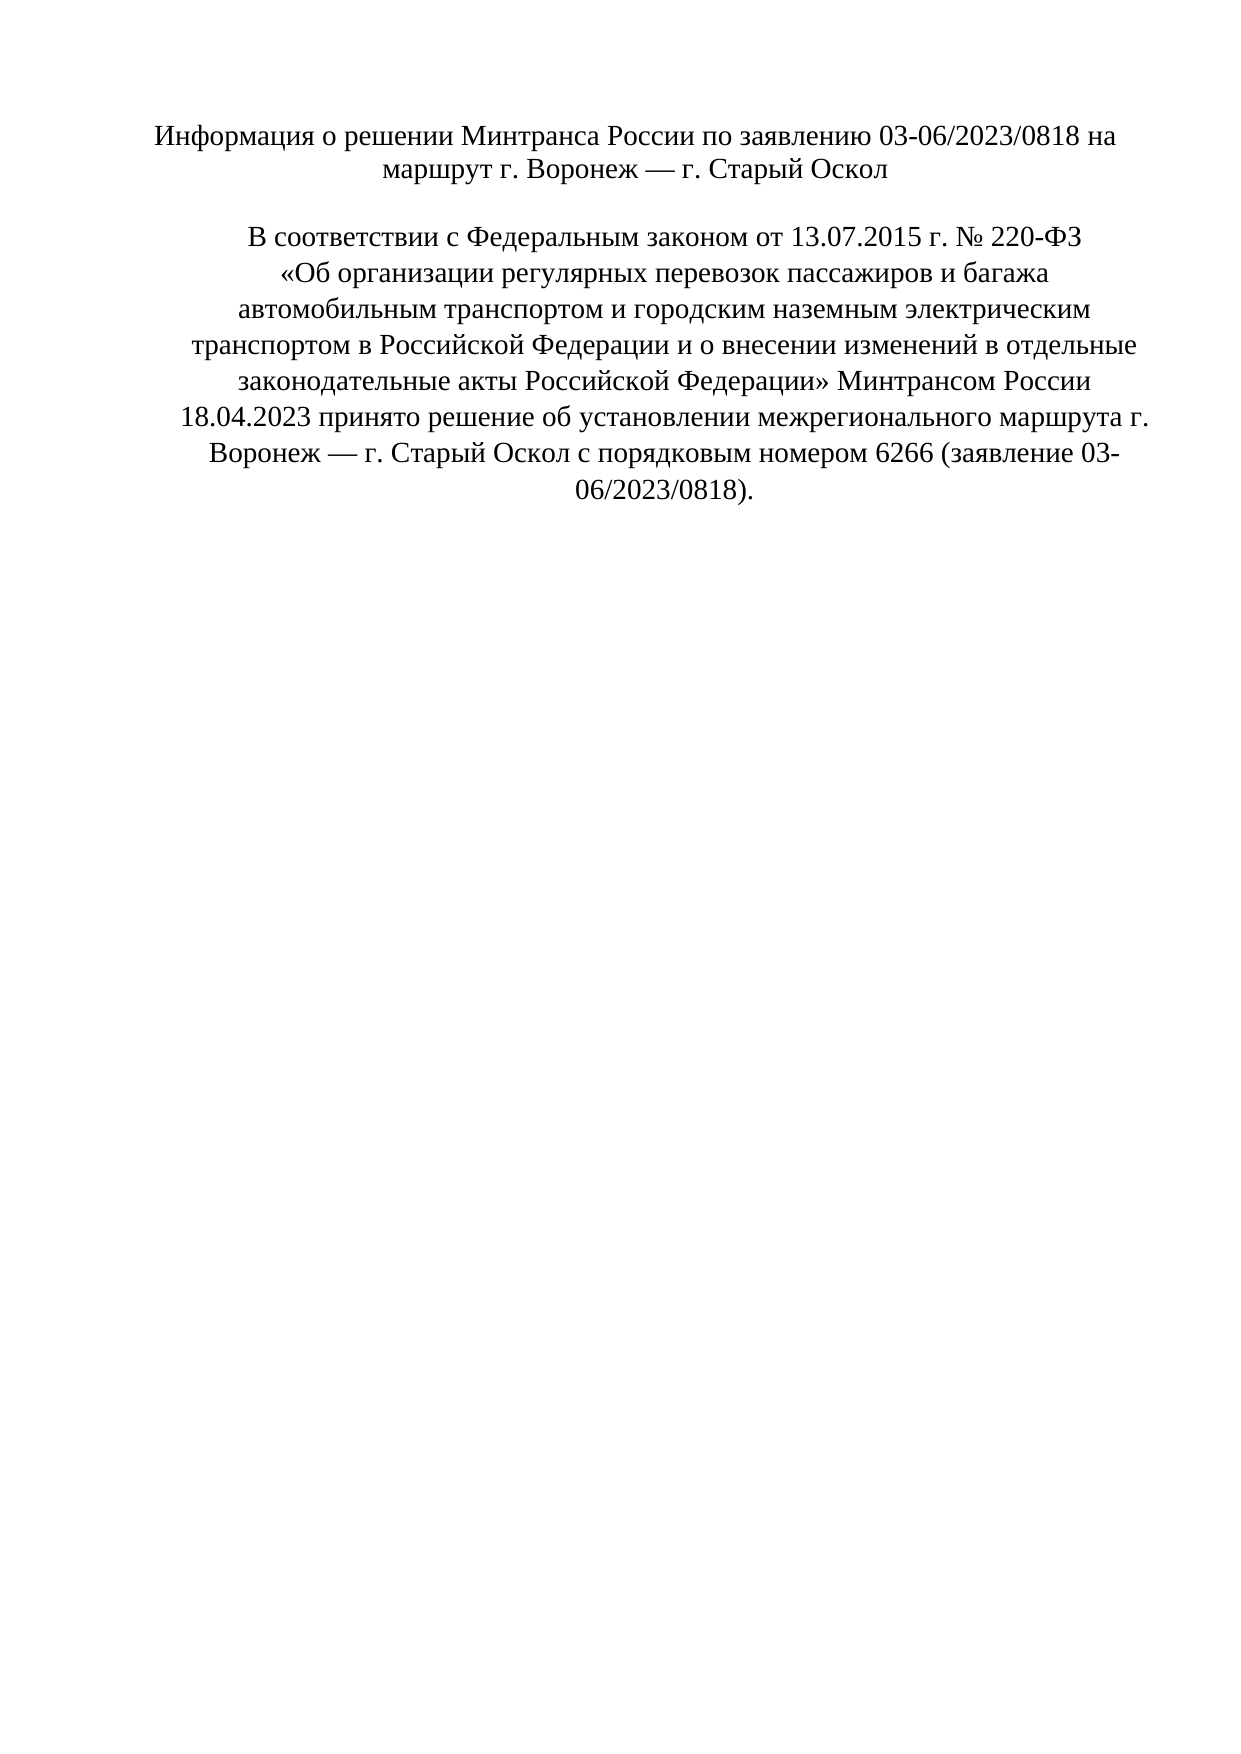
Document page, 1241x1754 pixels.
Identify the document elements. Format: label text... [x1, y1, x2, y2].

text Информация о решении Минтранса России по заявлению 03-06/2023/0818 на маршрут г. Воронеж — г. Старый Оскол [118, 118, 1152, 185]
text В соответствии с Федеральным законом от 13.07.2015 г. № 220-ФЗ «Об организации регулярных перевозок пассажиров и багажа автомобильным транспортом и городским наземным электрическим транспортом в Российской Федерации и о внесении изменений в отдельные законодательные акты Российской Федерации» Минтрансом России 18.04.2023 принято решение об установлении межрегионального маршрута г. Воронеж — г. Старый Оскол с порядковым номером 6266 (заявление 03-06/2023/0818). [177, 219, 1152, 505]
